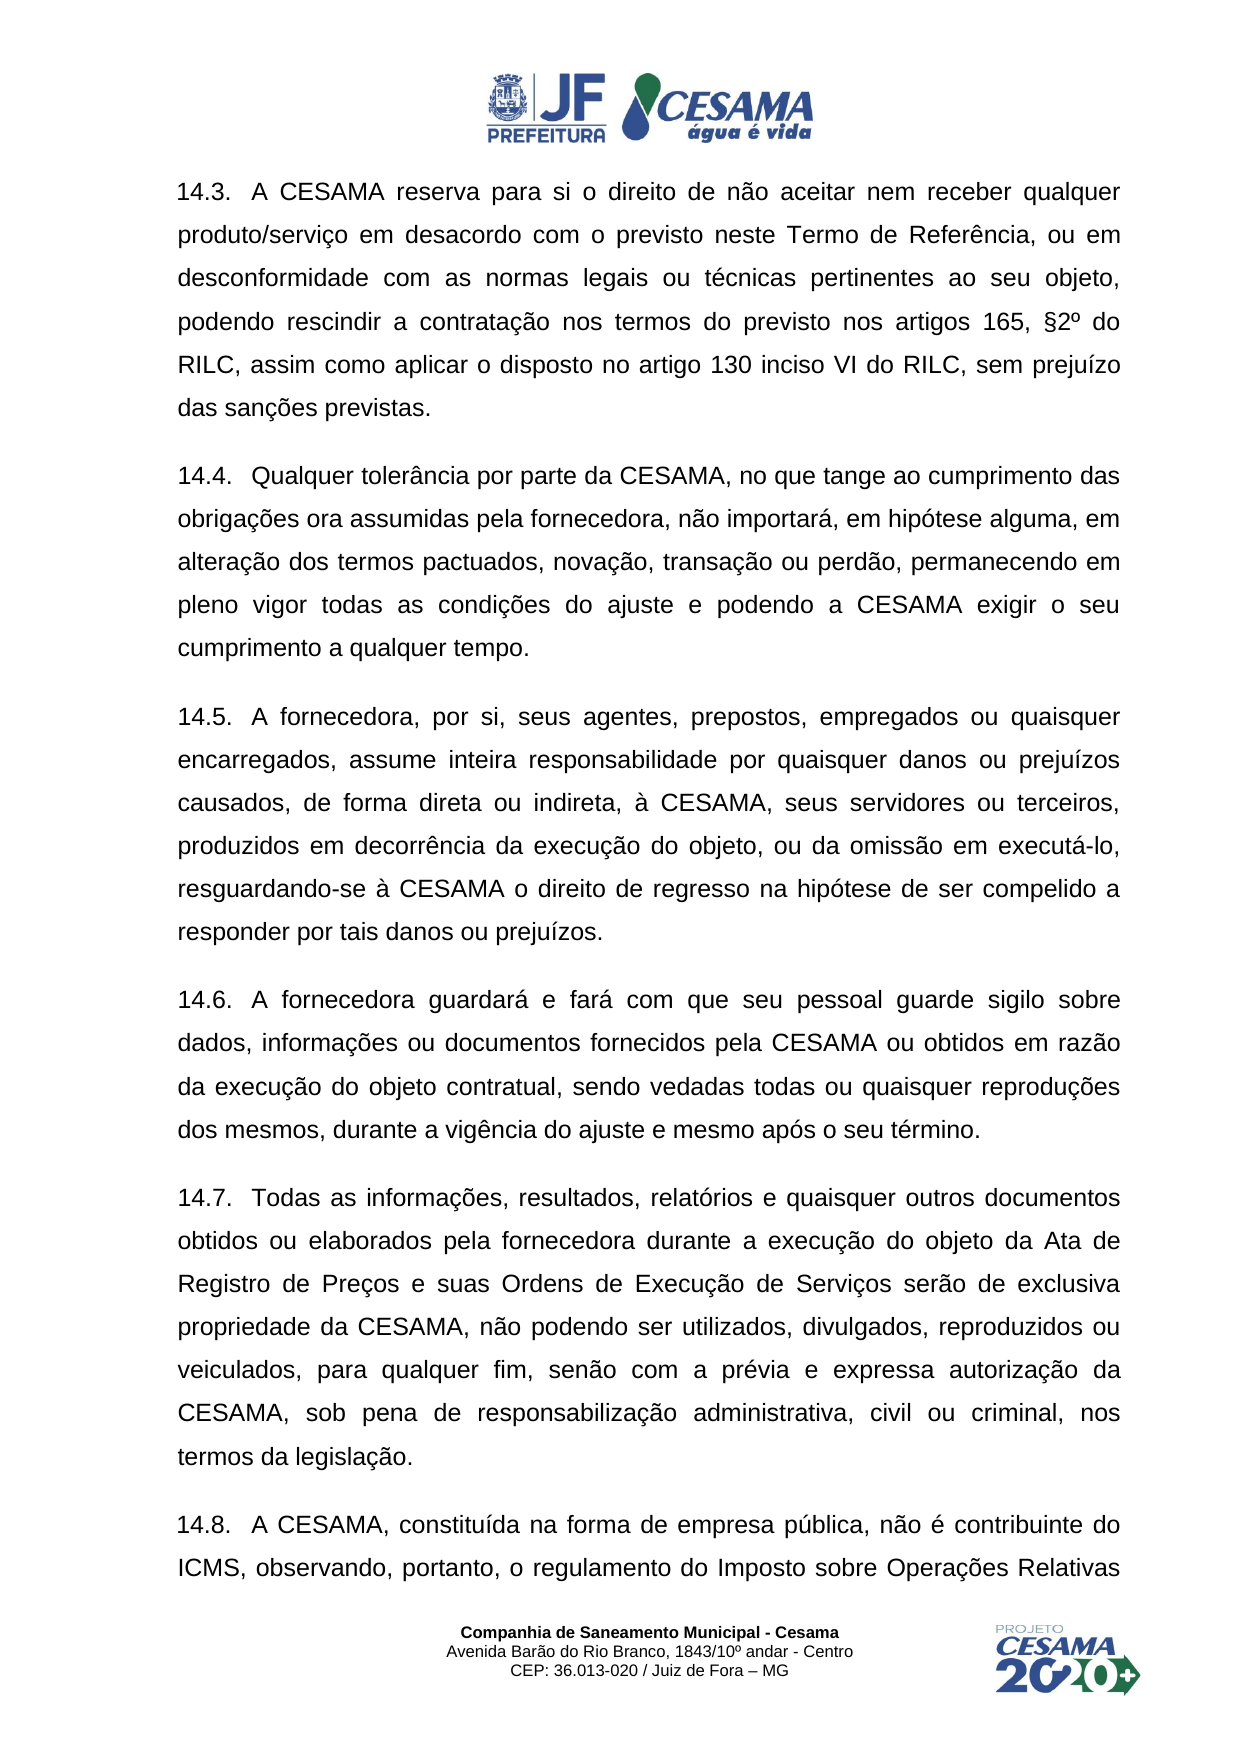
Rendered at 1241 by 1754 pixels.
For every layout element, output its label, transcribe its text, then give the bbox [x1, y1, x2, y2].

list A fornecedora guardará e fará com que seu pessoal guarde sigilo sobre dados, informações ou documentos fornecidos pela CESAMA ou obtidos em razão da execução do objeto contratual, sendo vedadas todas ou quaisquer reproduções dos mesmos, durante a vigência do ajuste e mesmo após o seu término. [177, 985, 1122, 1143]
list A CESAMA reserva para si o direito de não aceitar nem receber qualquer produto/serviço em desacordo com o previsto neste Termo de Referência, ou em desconformidade com as normas legais ou técnicas pertinentes ao seu objeto, podendo rescindir a contratação nos termos do previsto nos artigos 165, §2º do RILC, assim como aplicar o disposto no artigo 130 inciso VI do RILC, sem prejuízo das sanções previstas. [176, 177, 1122, 422]
picture [486, 73, 813, 143]
list A fornecedora, por si, seus agentes, prepostos, empregados ou quaisquer encarregados, assume inteira responsabilidade por quaisquer danos ou prejuízos causados, de forma direta ou indireta, à CESAMA, seus servidores ou terceiros, produzidos em decorrência da execução do objeto, ou da omissão em executá-lo, resguardando-se à CESAMA o direito de regresso na hipótese de ser compelido a responder por tais danos ou prejuízos. [177, 702, 1122, 946]
picture [995, 1625, 1141, 1696]
list Qualquer tolerância por parte da CESAMA, no que tange ao cumprimento das obrigações ora assumidas pela fornecedora, não importará, em hipótese alguma, em alteração dos termos pactuados, novação, transação ou perdão, permanecendo em pleno vigor todas as condições do ajuste e podendo a CESAMA exigir o seu cumprimento a qualquer tempo. [177, 461, 1122, 662]
list Todas as informações, resultados, relatórios e quaisquer outros documentos obtidos ou elaborados pela fornecedora durante a execução do objeto da Ata de Registro de Preços e suas Ordens de Execução de Serviços serão de exclusiva propriedade da CESAMA, não podendo ser utilizados, divulgados, reproduzidos ou veiculados, para qualquer fim, senão com a prévia e expressa autorização da CESAMA, sob pena de responsabilização administrativa, civil ou criminal, nos termos da legislação. [177, 1183, 1122, 1470]
